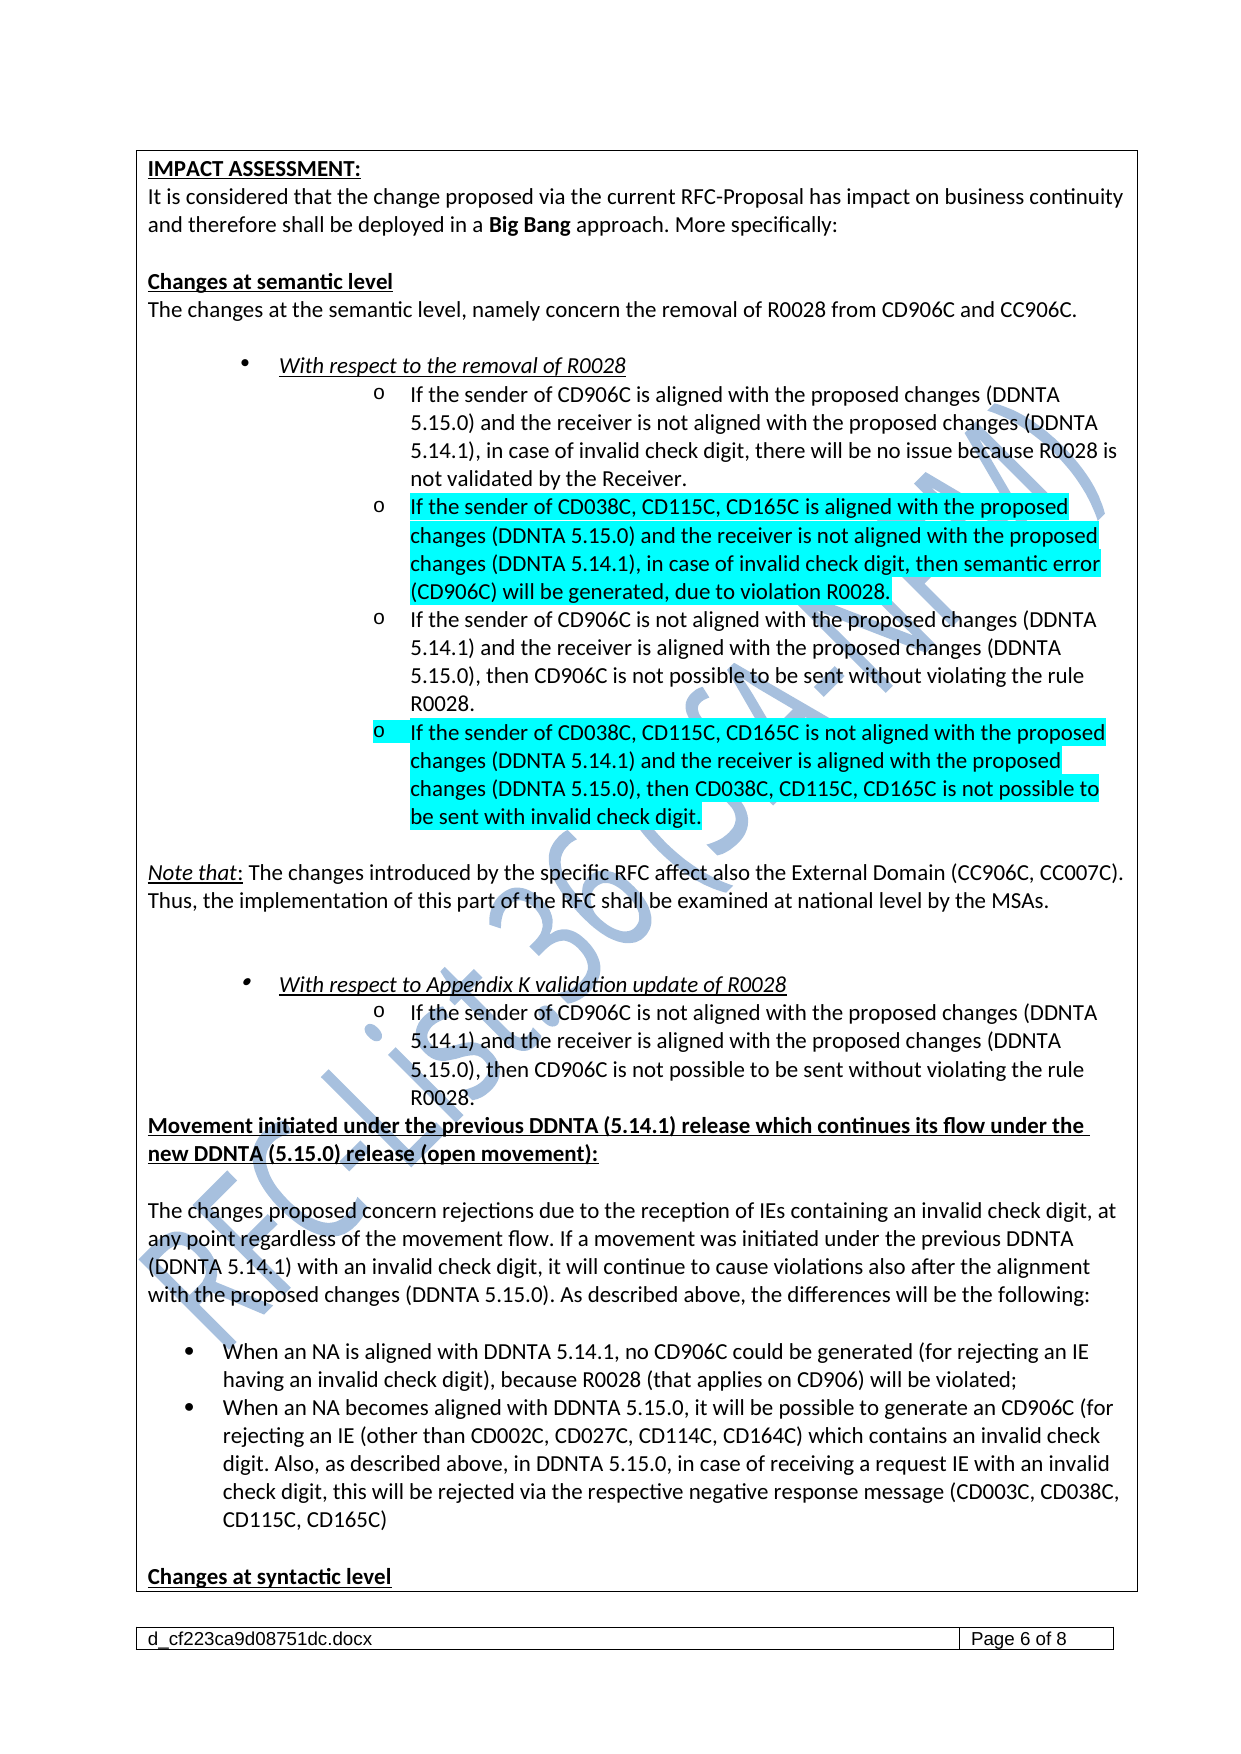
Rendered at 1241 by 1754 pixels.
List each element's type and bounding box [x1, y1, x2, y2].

table_header [137, 151, 1137, 1591]
